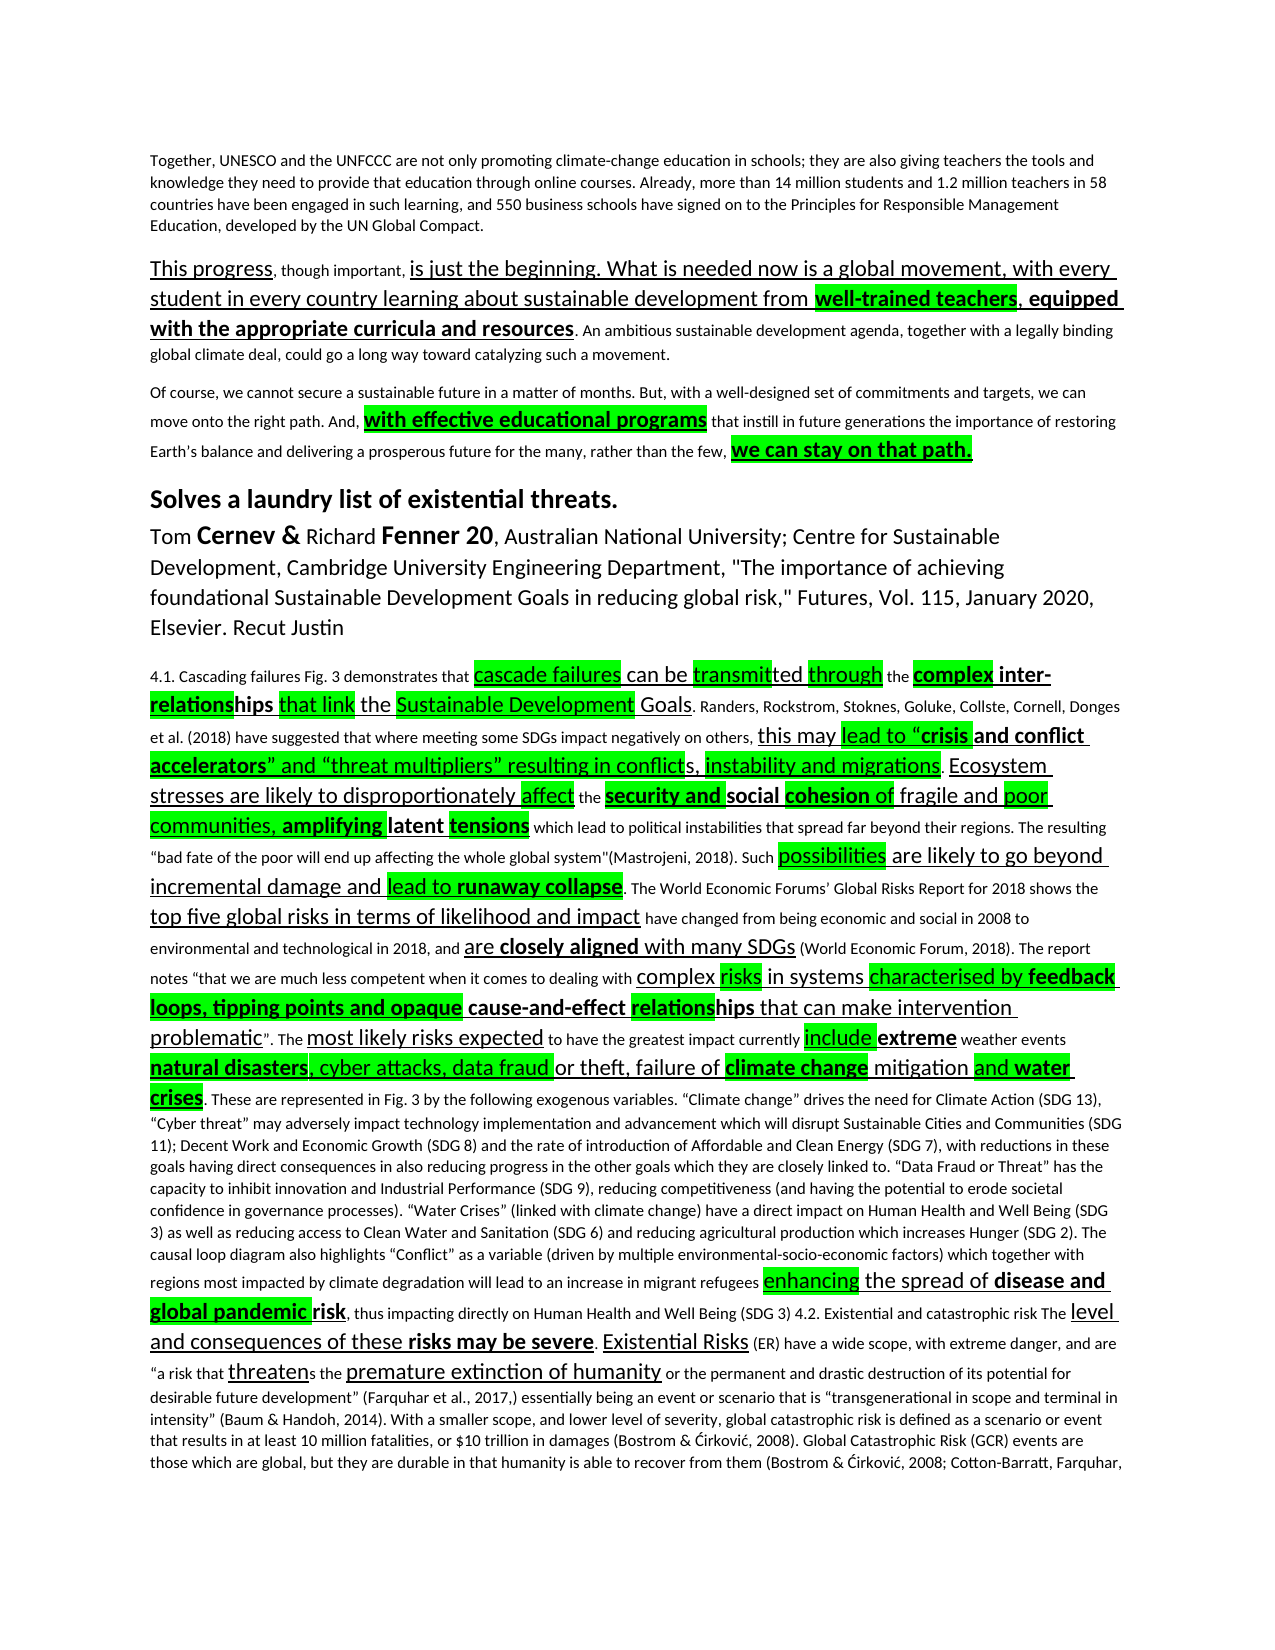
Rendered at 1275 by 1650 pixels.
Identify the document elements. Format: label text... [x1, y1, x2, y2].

text Together, UNESCO and the UNFCCC are not only promoting climate-change education in schools; they are also giving teachers the tools and knowledge they need to provide that education through online courses. Already, more than 14 million students and 1.2 million teachers in 58 countries have been engaged in such learning, and 550 business schools have signed on to the Principles for Responsible Management Education, developed by the UN Global Compact. [150, 150, 1125, 236]
text Tom Cernev & Richard Fenner 20, Australian National University; Centre for Sustainable Development, Cambridge University Engineering Department, "The importance of achieving foundational Sustainable Development Goals in reducing global risk," Futures, Vol. 115, January 2020, Elsevier. Recut Justin [150, 518, 1125, 642]
text Of course, we cannot secure a sustainable future in a matter of months. But, with a well-designed set of commitments and targets, we can move onto the right path. And, with effective educational programs that instill in future generations the importance of restoring Earth’s balance and delivering a prosperous future for the many, rather than the few, we can stay on that path. [150, 383, 1125, 463]
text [150, 660, 1125, 1473]
subtitle Solves a laundry list of existential threats. [150, 482, 1125, 515]
text This progress, though important, is just the beginning. What is needed now is a global movement, with every student in every country learning about sustainable development from well-trained teachers, equipped with the appropriate curricula and resources. An ambitious sustainable development agenda, together with a legally binding global climate deal, could go a long way toward catalyzing such a movement. [150, 254, 1125, 364]
